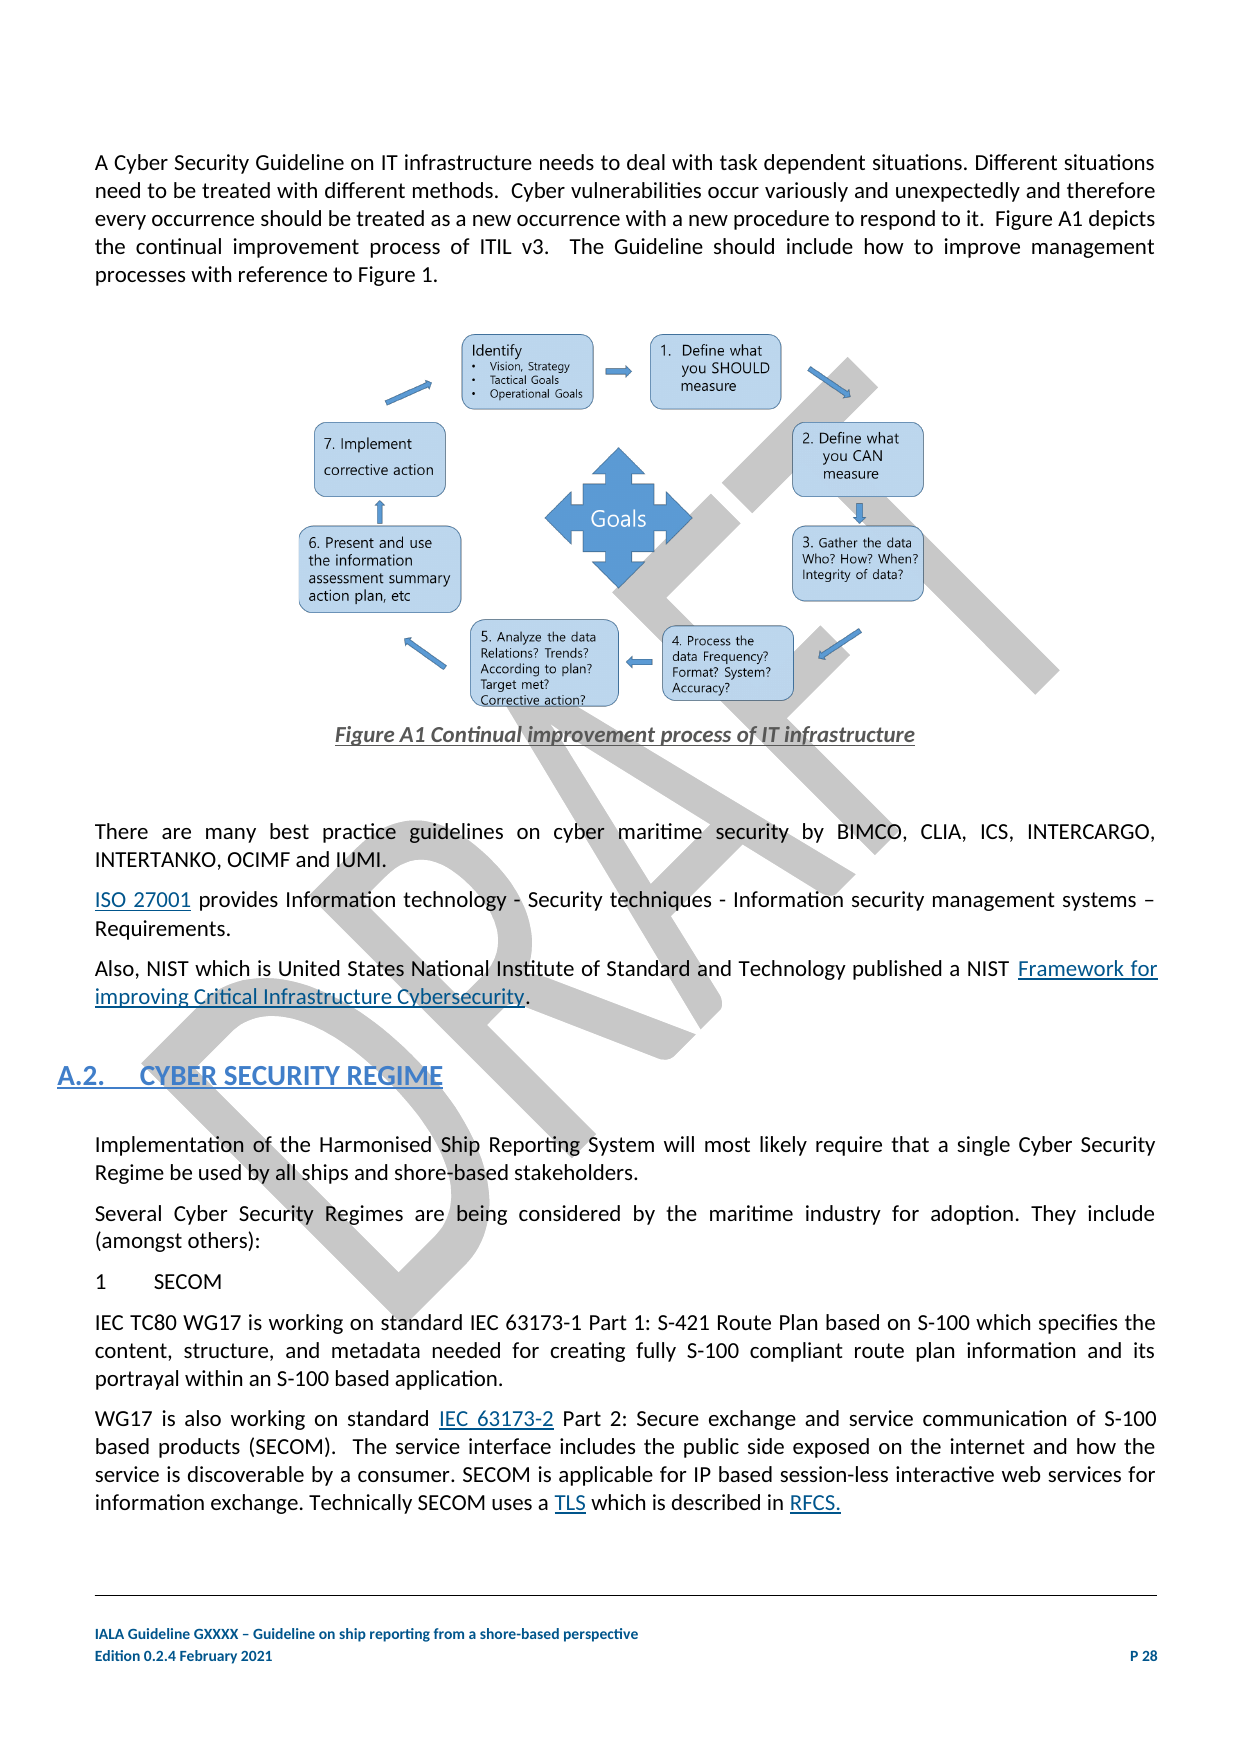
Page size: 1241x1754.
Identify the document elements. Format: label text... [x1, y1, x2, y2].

text WG17 is also working on standard IEC 63173-2 Part 2: Secure exchange and service communication of S-100 based products (SECOM). The service interface includes the public side exposed on the internet and how the service is discoverable by a consumer. SECOM is applicable for IP based session-less interactive web services for information exchange. Technically SECOM uses a TLS which is described in RFCS. [94, 1404, 1157, 1516]
text Implementation of the Harmonised Ship Reporting System will most likely require that a single Cyber Security Regime be used by all ships and shore-based stakeholders. [94, 1130, 1157, 1186]
text A Cyber Security Guideline on IT infrastructure needs to deal with task dependent situations. Different situations need to be treated with different methods. Cyber vulnerabilities occur variously and unexpectedly and therefore every occurrence should be treated as a new occurrence with a new procedure to respond to it. Figure A1 depicts the continual improvement process of ITIL v3. The Guideline should include how to improve management processes with reference to Figure 1. [94, 148, 1157, 288]
text Several Cyber Security Regimes are being considered by the maritime industry for adoption. They include (amongst others): [94, 1199, 1157, 1255]
text There are many best practice guidelines on cyber maritime security by BIMCO, CLIA, ICS, INTERCARGO, INTERTANKO, OCIMF and IUMI. [94, 817, 1157, 873]
text ISO 27001 provides Information technology - Security techniques - Information security management systems – Requirements. [94, 886, 1157, 942]
list Cyber Security Regime [57, 1057, 1157, 1093]
text IEC TC80 WG17 is working on standard IEC 63173-1 Part 1: S-421 Route Plan based on S-100 which specifies the content, structure, and metadata needed for creating fully S-100 compliant route plan information and its portrayal within an S-100 based application. [94, 1308, 1157, 1392]
text Also, NIST which is United States National Institute of Standard and Technology published a NIST Framework for improving Critical Infrastructure Cybersecurity. [94, 954, 1157, 1010]
picture [298, 334, 954, 715]
list SECOM [94, 1267, 1157, 1295]
text Figure A1 Continual improvement process of IT infrastructure [94, 721, 1157, 748]
